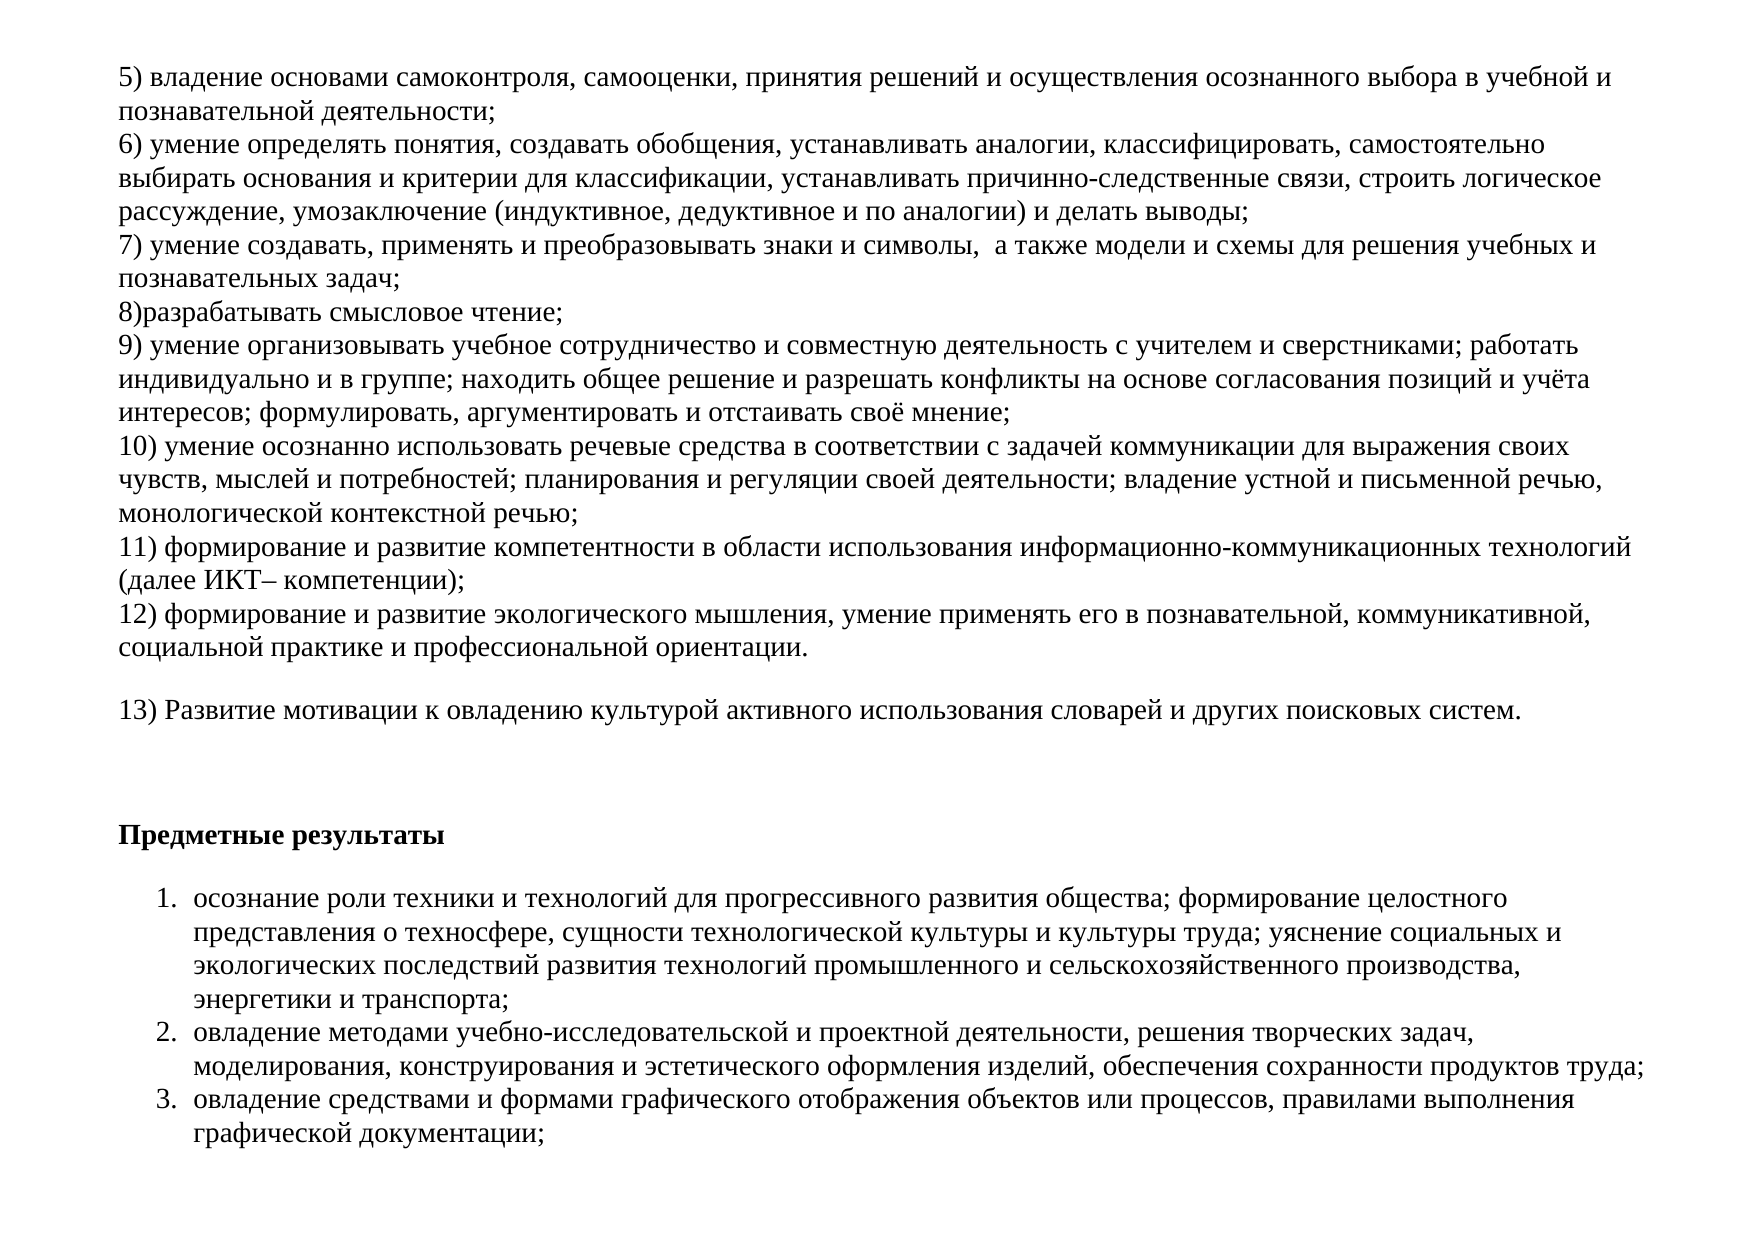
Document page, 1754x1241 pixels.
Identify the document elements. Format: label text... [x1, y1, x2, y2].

list овладение средствами и формами графического отображения объектов или процессов, правилами выполнения графической документации; [156, 1140, 1665, 1207]
list осознание роли техники и технологий для прогрессивного развития общества; формирование целостного представления о техносфере, сущности технологической культуры и культуры труда; уяснение социальных и экологических последствий развития технологий промышленного и сельскохозяйственного производства, энергетики и транспорта; [156, 880, 1665, 1014]
list овладение методами учебно-исследовательской и проектной деятельности, решения творческих задач, моделирования, конструирования и эстетического оформления изделий, обеспечения сохранности продуктов труда; [156, 1043, 1665, 1111]
text Предметные результаты [118, 817, 1665, 851]
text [118, 59, 1665, 663]
text 13) Развитие мотивации к овладению культурой активного использования словарей и других поисковых систем. [118, 692, 1665, 726]
